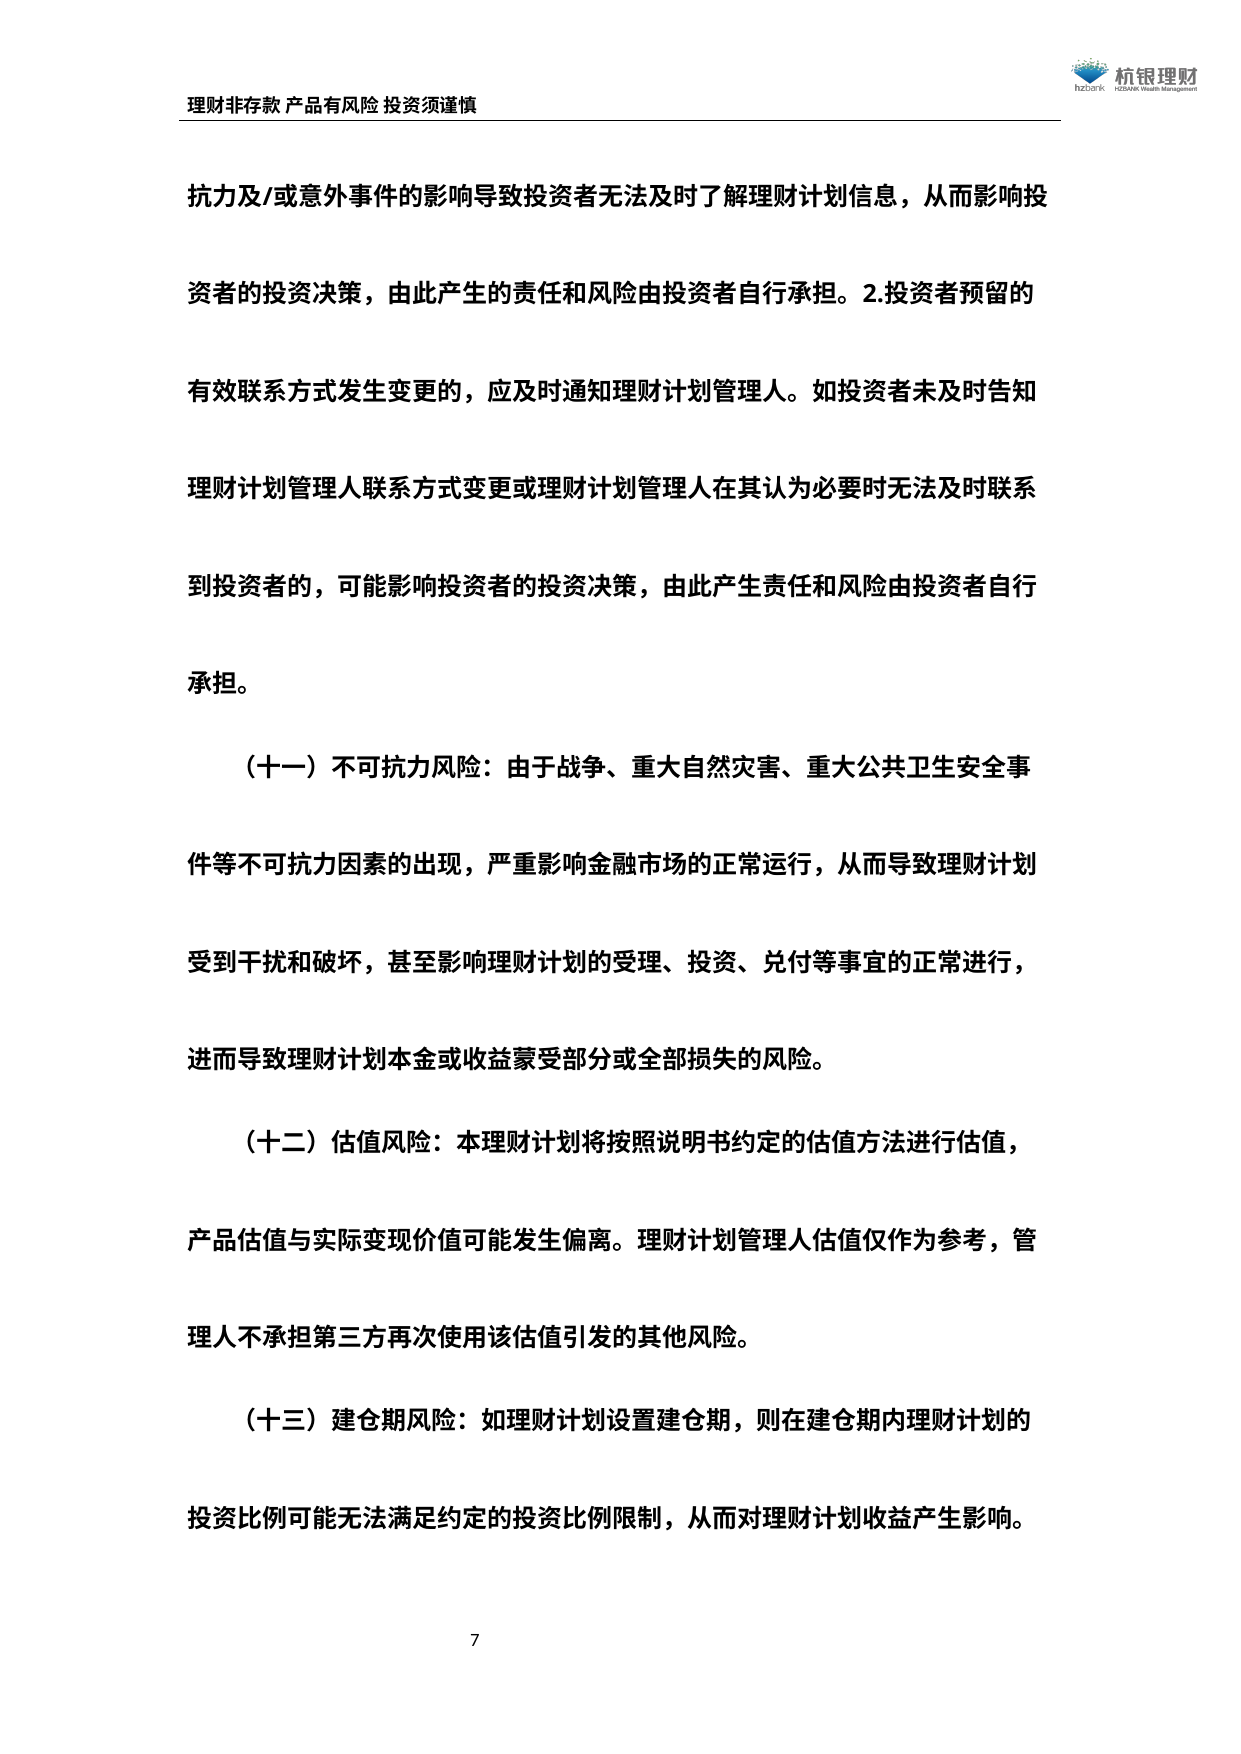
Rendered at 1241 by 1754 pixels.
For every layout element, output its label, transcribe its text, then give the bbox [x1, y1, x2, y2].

list 不可抗力风险：由于战争、重大自然灾害、重大公共卫生安全事件等不可抗力因素的出现，严重影响金融市场的正常运行，从而导致理财计划受到干扰和破坏，甚至影响理财计划的受理、投资、兑付等事宜的正常进行，进而导致理财计划本金或收益蒙受部分或全部损失的风险。 [187, 733, 1053, 1090]
picture [1027, 0, 1240, 151]
list 估值风险：本理财计划将按照说明书约定的估值方法进行估值，产品估值与实际变现价值可能发生偏离。理财计划管理人估值仅作为参考，管理人不承担第三方再次使用该估值引发的其他风险。 [187, 1108, 1053, 1368]
list 建仓期风险：如理财计划设置建仓期，则在建仓期内理财计划的投资比例可能无法满足约定的投资比例限制，从而对理财计划收益产生影响。 [187, 1386, 1053, 1549]
